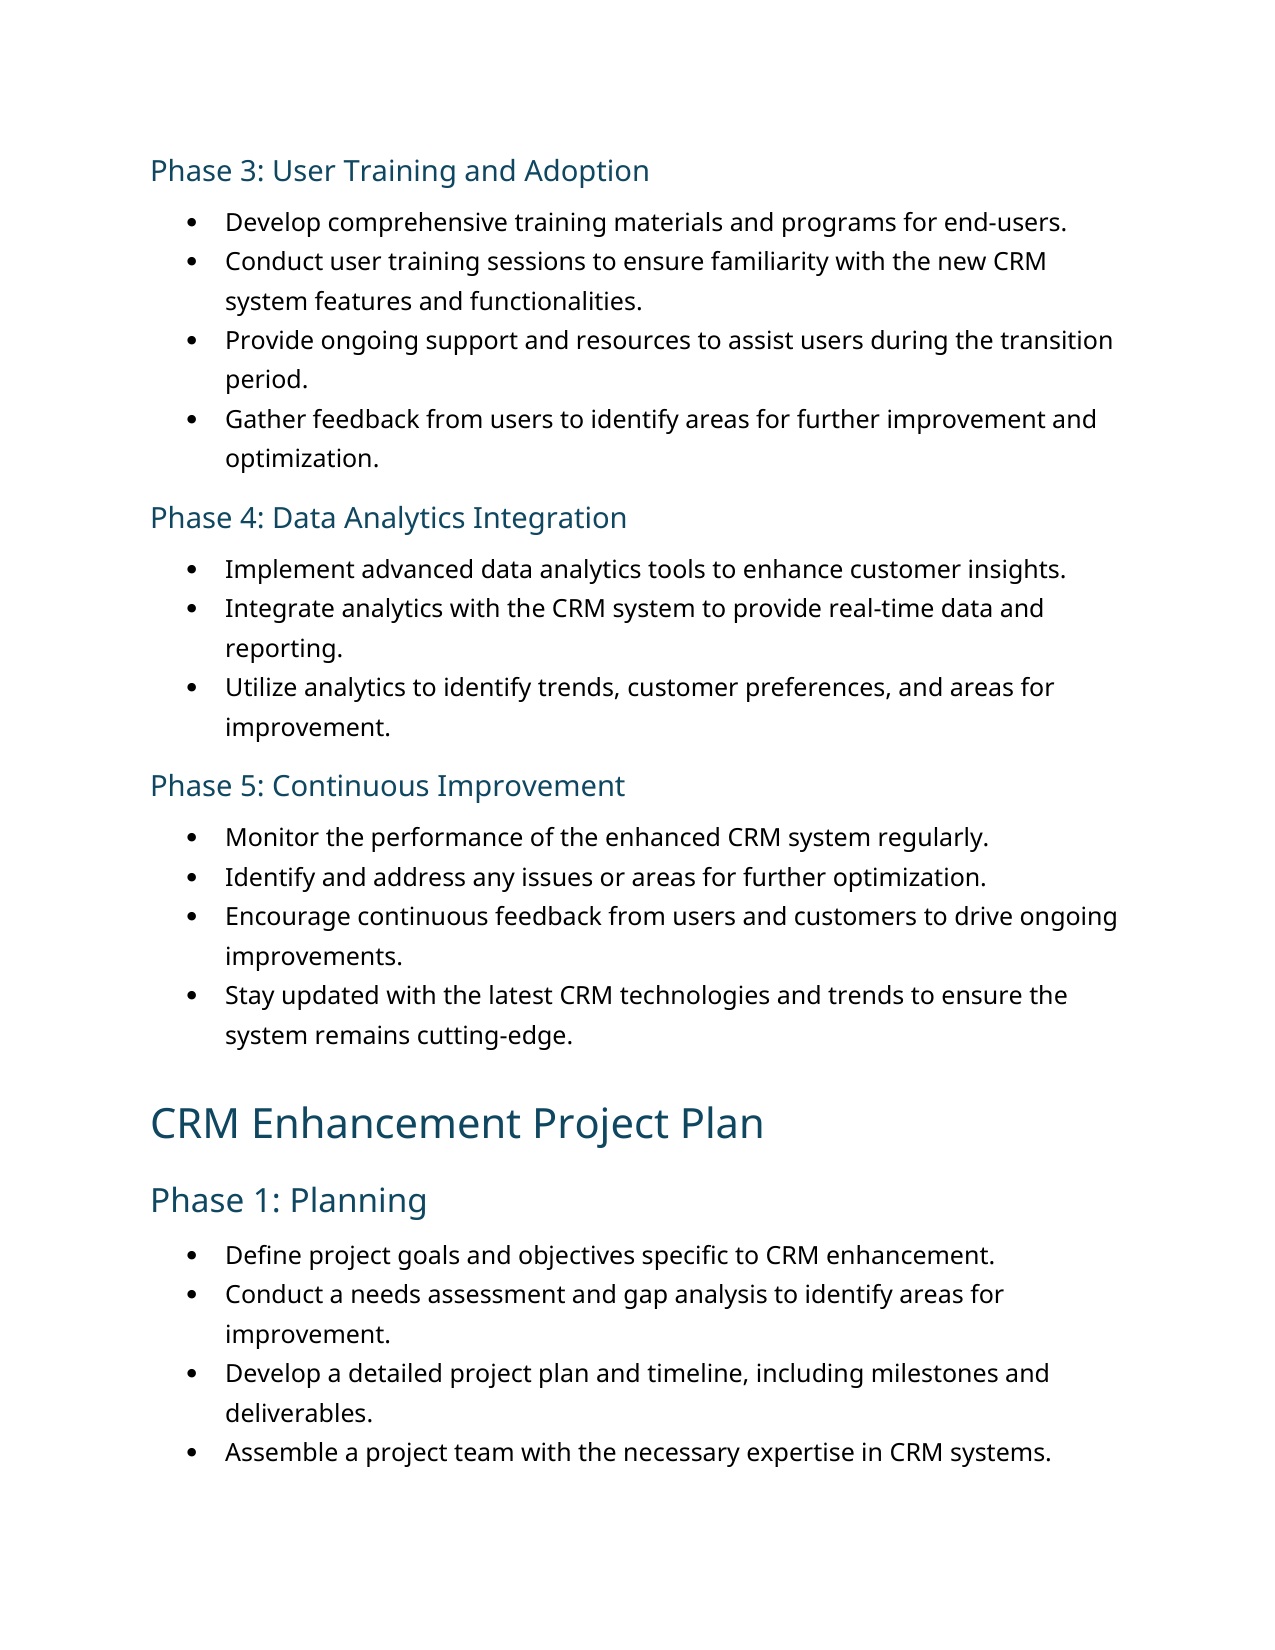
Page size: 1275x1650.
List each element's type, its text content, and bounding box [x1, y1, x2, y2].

list Define project goals and objectives specific to CRM enhancement. [187, 1238, 1125, 1272]
list Develop a detailed project plan and timeline, including milestones and deliverables. [187, 1356, 1125, 1430]
list Conduct a needs assessment and gap analysis to identify areas for improvement. [187, 1277, 1125, 1351]
subtitle Phase 4: Data Analytics Integration [150, 497, 1125, 537]
list Develop comprehensive training materials and programs for end-users. [187, 204, 1125, 238]
list Stay updated with the latest CRM technologies and trends to ensure the system remains cutting-edge. [187, 978, 1125, 1051]
subtitle Phase 5: Continuous Improvement [150, 766, 1125, 805]
list Integrate analytics with the CRM system to provide real-time data and reporting. [187, 591, 1125, 664]
list Identify and address any issues or areas for further optimization. [187, 859, 1125, 893]
list Conduct user training sessions to ensure familiarity with the new CRM system features and functionalities. [187, 244, 1125, 317]
list Provide ongoing support and resources to assist users during the transition period. [187, 323, 1125, 396]
subtitle CRM Enhancement Project Plan [150, 1094, 1125, 1151]
list Monitor the performance of the enhanced CRM system regularly. [187, 820, 1125, 854]
list Assemble a project team with the necessary expertise in CRM systems. [187, 1435, 1125, 1469]
list Gather feedback from users to identify areas for further improvement and optimization. [187, 402, 1125, 475]
list Implement advanced data analytics tools to enhance customer insights. [187, 552, 1125, 586]
subtitle Phase 1: Planning [150, 1177, 1125, 1222]
subtitle Phase 3: User Training and Adoption [150, 150, 1125, 190]
list Encourage continuous feedback from users and customers to drive ongoing improvements. [187, 899, 1125, 972]
list Utilize analytics to identify trends, customer preferences, and areas for improvement. [187, 670, 1125, 743]
